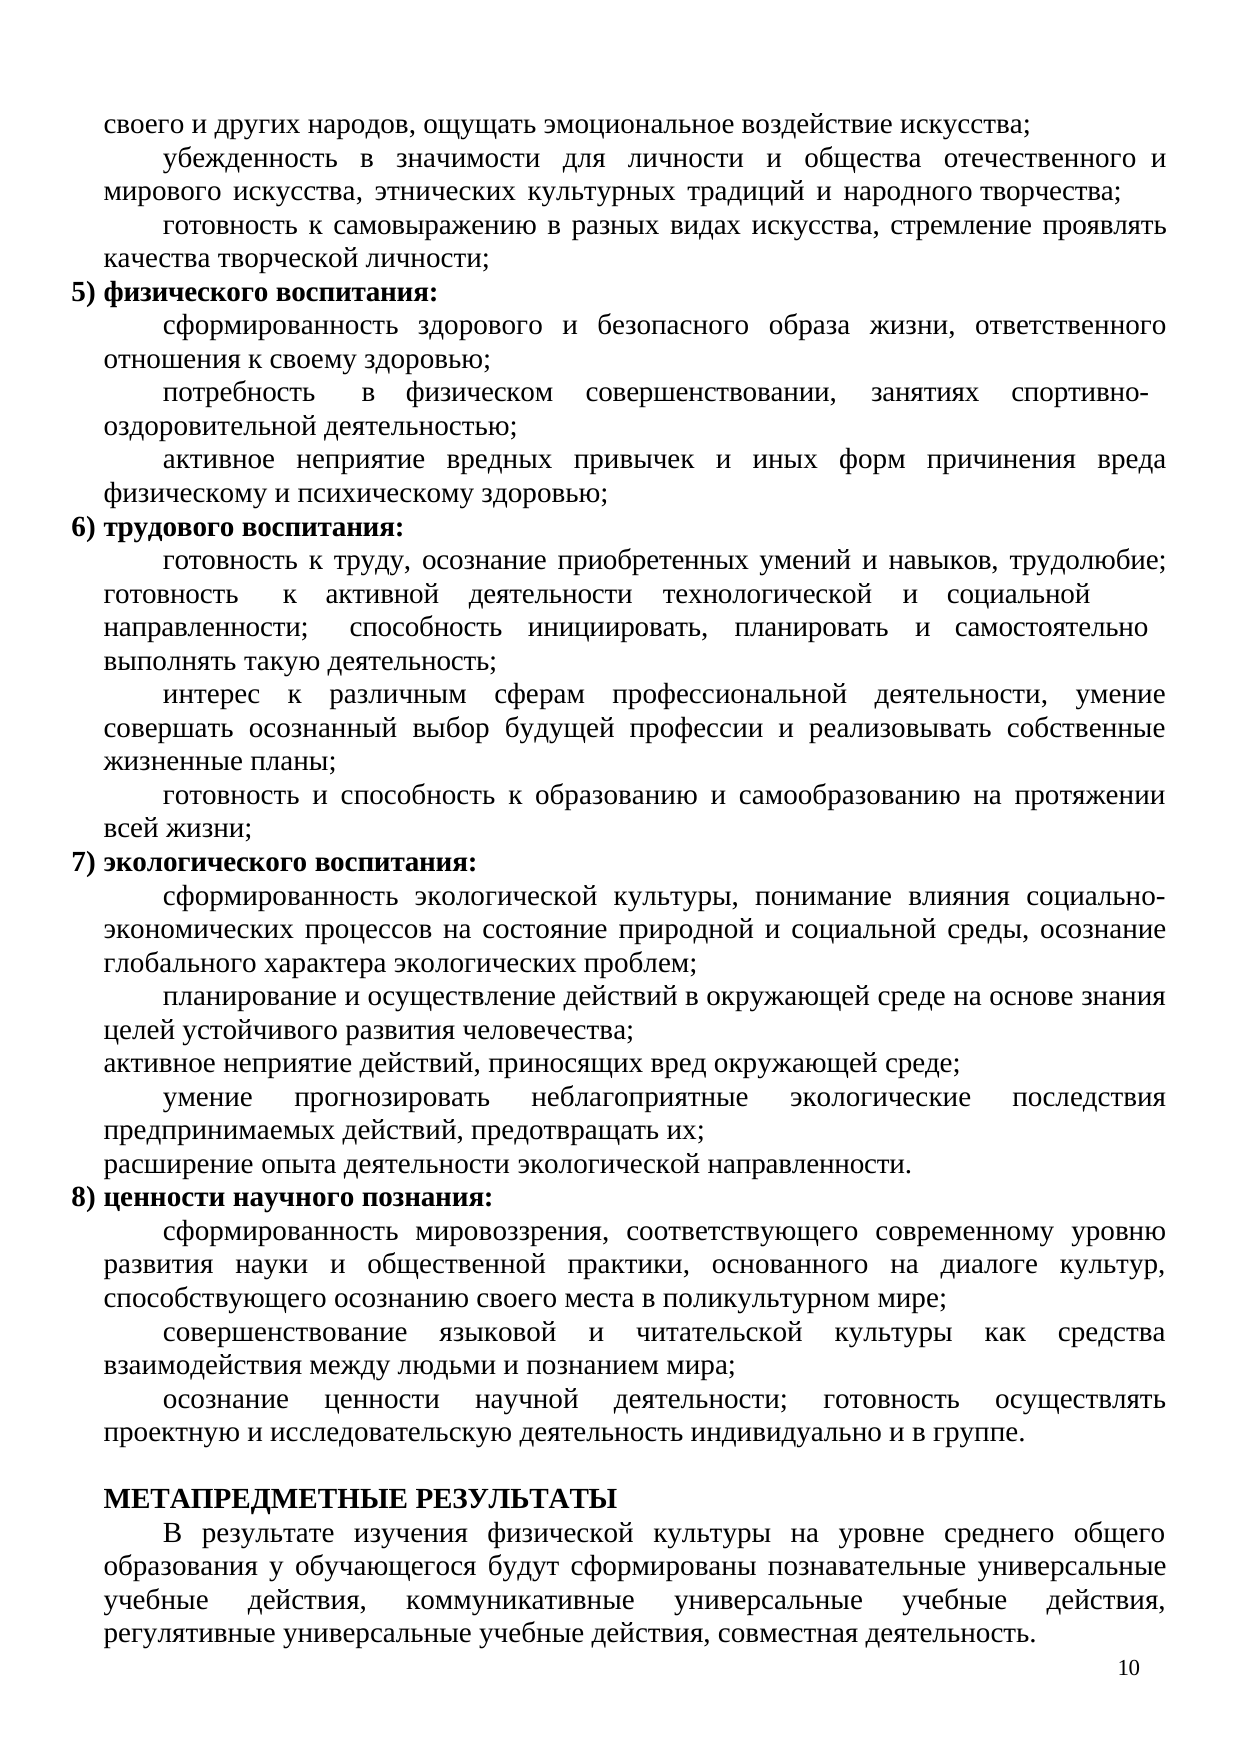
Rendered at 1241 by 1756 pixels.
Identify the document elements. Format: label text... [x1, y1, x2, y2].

list физического воспитания: [71, 274, 1166, 307]
text осознание ценности научной деятельности; готовность осуществлять проектную и исследовательскую деятельность индивидуально и в группе. [103, 1381, 1166, 1448]
text интерес к различным сферам профессиональной деятельности, умение совершать осознанный выбор будущей профессии и реализовывать собственные жизненные планы; [103, 676, 1166, 777]
text планирование и осуществление действий в окружающей среде на основе знания целей устойчивого развития человечества; [103, 978, 1166, 1045]
text МЕТАПРЕДМЕТНЫЕ РЕЗУЛЬТАТЫ [103, 1481, 1166, 1515]
text активное неприятие вредных привычек и иных форм причинения вреда физическому и психическому здоровью; [103, 442, 1166, 509]
text готовность к самовыражению в разных видах искусства, стремление проявлять качества творческой личности; [103, 207, 1166, 274]
list трудового воспитания: [71, 509, 1166, 542]
text активное неприятие действий, приносящих вред окружающей среде; [103, 1045, 1166, 1079]
text сформированность здорового и безопасного образа жизни, ответственного отношения к своему здоровью; [103, 307, 1166, 374]
text потребность в физическом совершенствовании, занятиях спортивно- оздоровительной деятельностью; [103, 374, 1166, 442]
text выполнять такую деятельность; [103, 643, 1166, 676]
text готовность к труду, осознание приобретенных умений и навыков, трудолюбие; готовность к активной деятельности технологической и социальной направленности; способность инициировать, планировать и самостоятельно [103, 542, 1166, 643]
text совершенствование языковой и читательской культуры как средства взаимодействия между людьми и познанием мира; [103, 1314, 1166, 1381]
text расширение опыта деятельности экологической направленности. [103, 1146, 1166, 1179]
list экологического воспитания: [71, 844, 1166, 878]
text сформированность экологической культуры, понимание влияния социально- экономических процессов на состояние природной и социальной среды, осознание глобального характера экологических проблем; [103, 878, 1166, 978]
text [103, 106, 1166, 140]
text В результате изучения физической культуры на уровне среднего общего образования у обучающегося будут сформированы познавательные универсальные учебные действия, коммуникативные универсальные учебные действия, регулятивные универсальные учебные действия, совместная деятельность. [103, 1515, 1166, 1649]
text сформированность мировоззрения, соответствующего современному уровню развития науки и общественной практики, основанного на диалоге культур, способствующего осознанию своего места в поликультурном мире; [103, 1213, 1166, 1314]
text убежденность в значимости для личности и общества отечественного и мирового искусства, этнических культурных традиций и народного творчества; [103, 140, 1166, 207]
text умение прогнозировать неблагоприятные экологические последствия предпринимаемых действий, предотвращать их; [103, 1079, 1166, 1146]
text готовность и способность к образованию и самообразованию на протяжении всей жизни; [103, 777, 1166, 844]
list ценности научного познания: [71, 1179, 1166, 1213]
